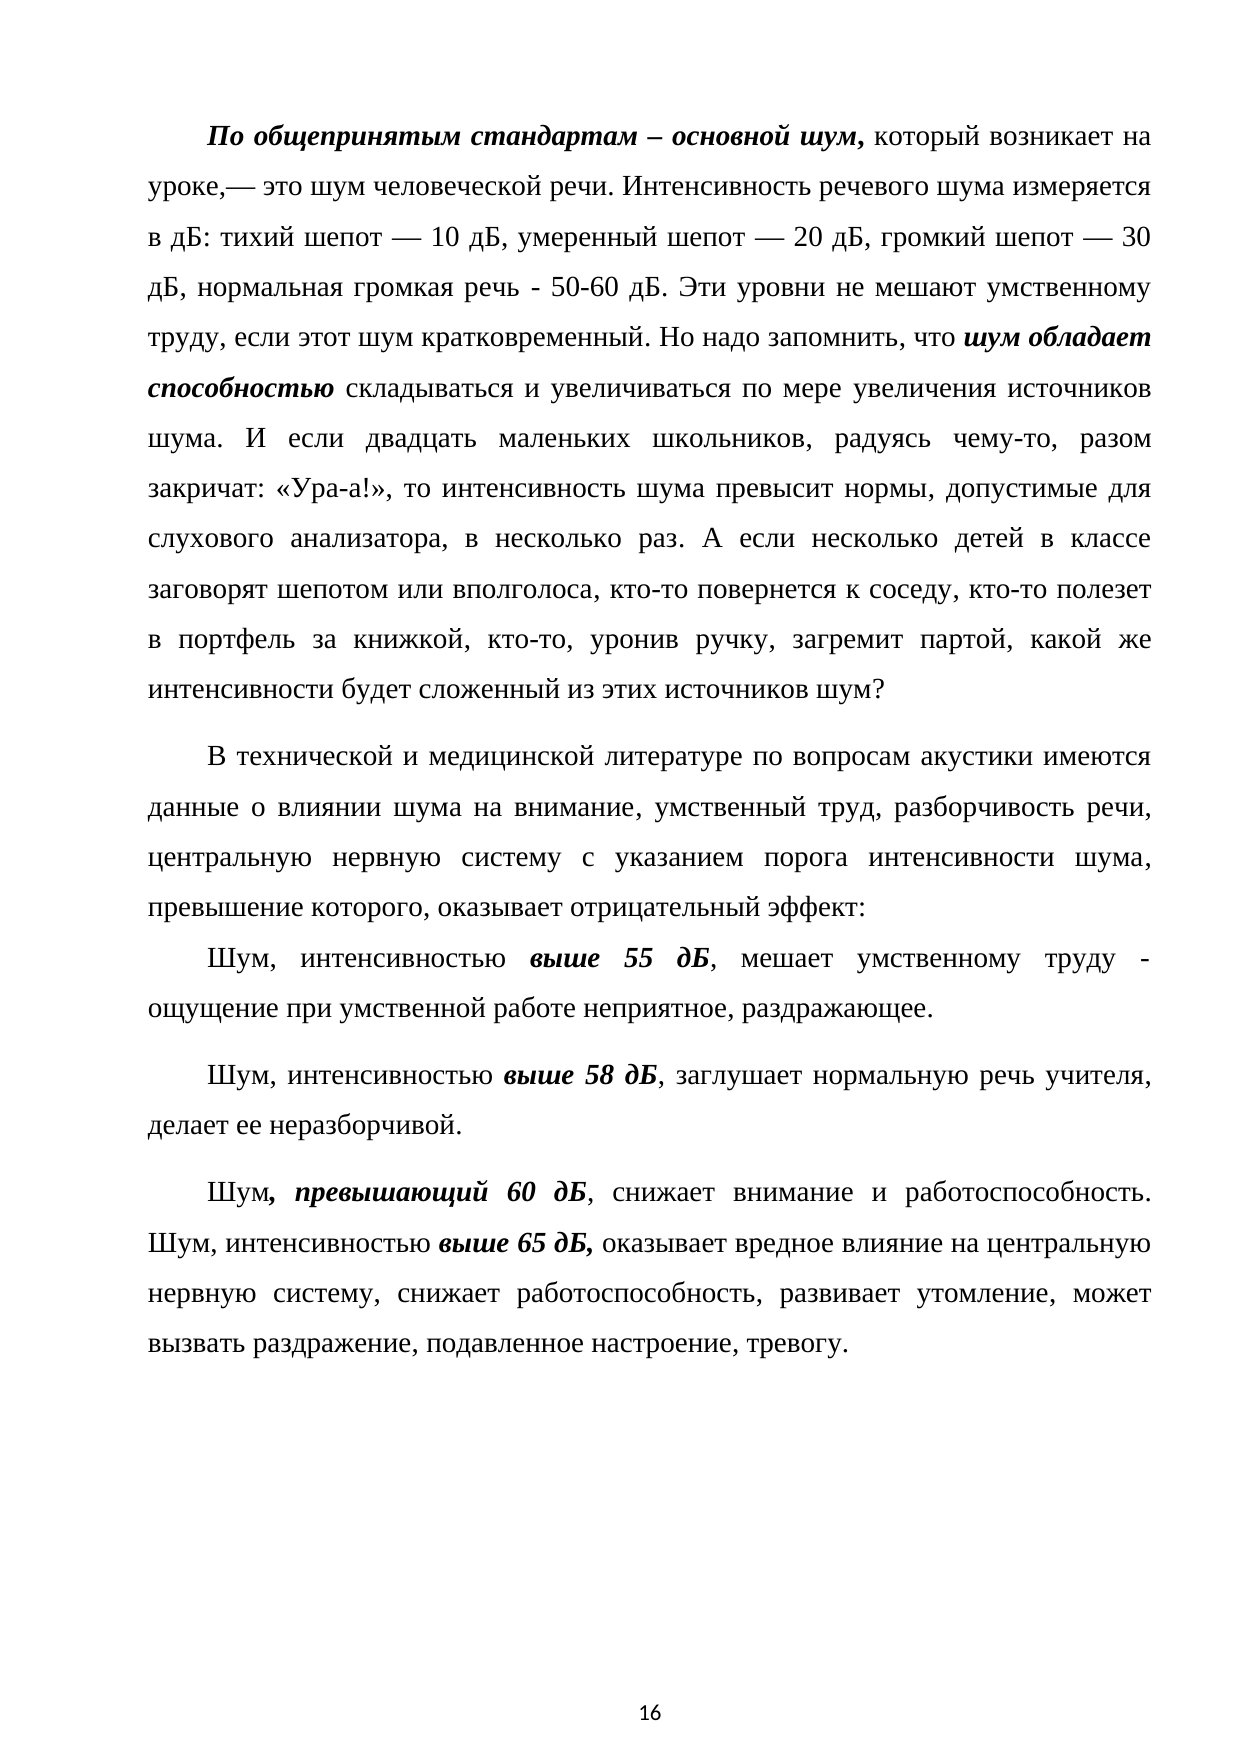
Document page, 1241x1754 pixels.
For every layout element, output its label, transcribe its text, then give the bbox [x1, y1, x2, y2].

text Шум, интенсивностью выше 58 дБ, заглушает нормальную речь учителя, делает ее неразборчивой. [148, 1057, 1152, 1141]
text По общепринятым стандартам – основной шум, который возникает на уроке,— это шум человеческой речи. Интенсивность речевого шума измеряется в дБ: тихий шепот — 10 дБ, умеренный шепот — 20 дБ, громкий шепот — 30 дБ, нормальная громкая речь - 50-60 дБ. Эти уровни не мешают умственному труду, если этот шум кратковременный. Но надо запомнить, что шум обладает способностью складываться и увеличиваться по мере увеличения источников шума. И если двадцать маленьких школьников, радуясь чему-то, разом закричат: «Ура-а!», то интенсивность шума превысит нормы, допустимые для слухового анализатора, в несколько раз. А если несколько детей в классе заговорят шепотом или вполголоса, кто-то повернется к соседу, кто-то полезет в портфель за книжкой, кто-то, уронив ручку, загремит партой, какой же интенсивности будет сложенный из этих источников шум? [148, 118, 1152, 705]
text Шум, превышающий 60 дБ, снижает внимание и работоспособность. Шум, интенсивностью выше 65 дБ, оказывает вредное влияние на центральную нервную систему, снижает работоспособность, развивает утомление, может вызвать раздражение, подавленное настроение, тревогу. [148, 1174, 1152, 1359]
text Шум, интенсивностью выше 55 дБ, мешает умственному труду - ощущение при умственной работе неприятное, раздражающее. [148, 940, 1149, 1024]
text В технической и медицинской литературе по вопросам акустики имеются данные о влиянии шума на внимание, умственный труд, разборчивость речи, центральную нервную систему с указанием порога интенсивности шума, превышение которого, оказывает отрицательный эффект: [148, 738, 1152, 923]
